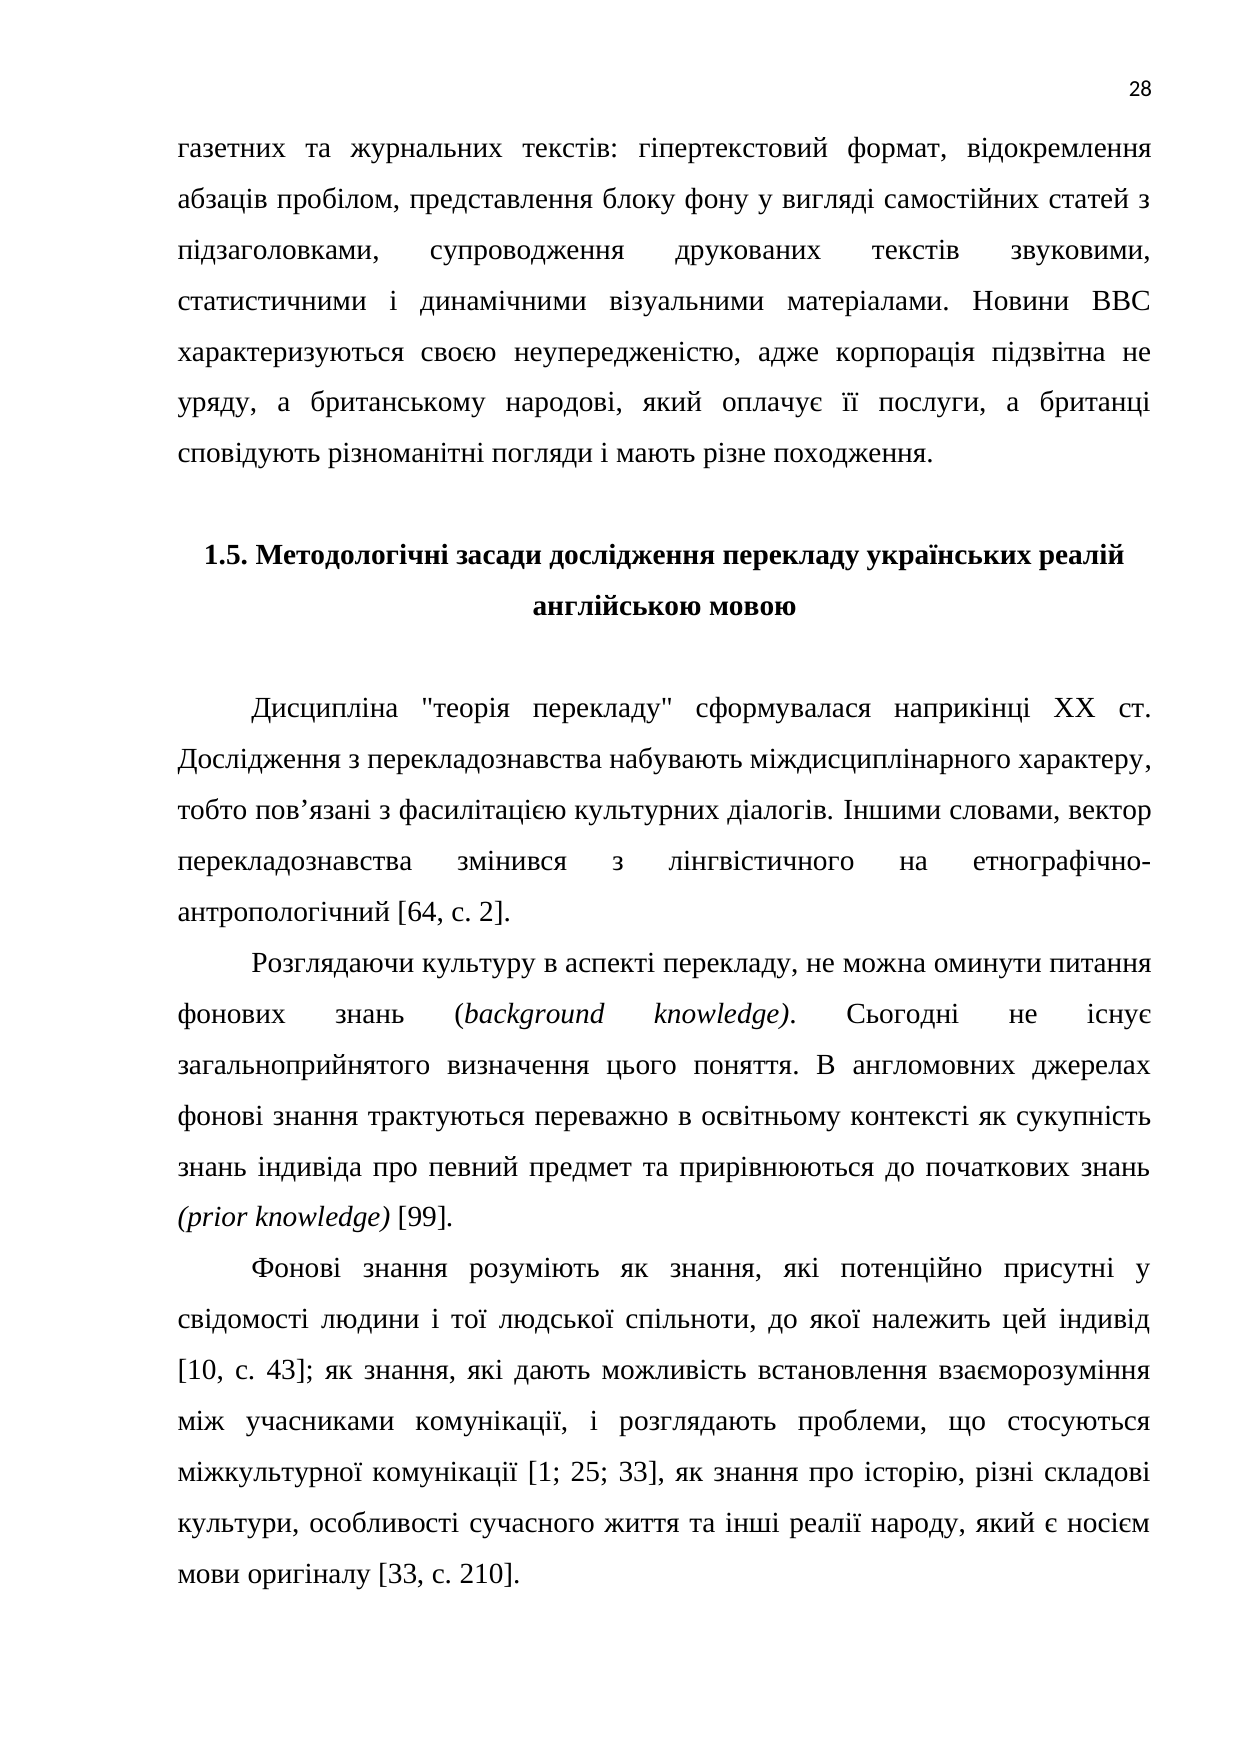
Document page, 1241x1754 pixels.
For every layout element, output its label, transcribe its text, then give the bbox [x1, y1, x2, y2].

text Дисципліна "теорія перекладу" сформувалася наприкінці ХХ ст. Дослідження з перекладознавства набувають міждисциплінарного характеру, тобто пов’язані з фасилітацією культурних діалогів. Іншими словами, вектор перекладознавства змінився з лінгвістичного на етнографічно-антропологічний [64, с. 2]. [177, 690, 1152, 927]
text Розглядаючи культуру в аспекті перекладу, не можна оминути питання фонових знань (background knowledge). Сьогодні не існує загальноприйнятого визначення цього поняття. В англомовних джерелах фонові знання трактуються переважно в освітньому контексті як сукупність знань індивіда про певний предмет та прирівнюються до початкових знань (prior knowledge) [99]. [177, 945, 1152, 1233]
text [177, 130, 1152, 469]
text Фонові знання розуміють як знання, які потенційно присутні у свідомості людини і тої людської спільноти, до якої належить цей індивід [10, с. 43]; як знання, які дають можливість встановлення взаєморозуміння між учасниками комунікації, і розглядають проблеми, що стосуються міжкультурної комунікації [1; 25; 33], як знання про історію, різні складові культури, особливості сучасного життя та інші реалії народу, який є носієм мови оригіналу [33, с. 210]. [177, 1251, 1152, 1590]
text 1.5. Методологічні засади дослідження перекладу українських реалій англійською мовою [177, 537, 1152, 622]
